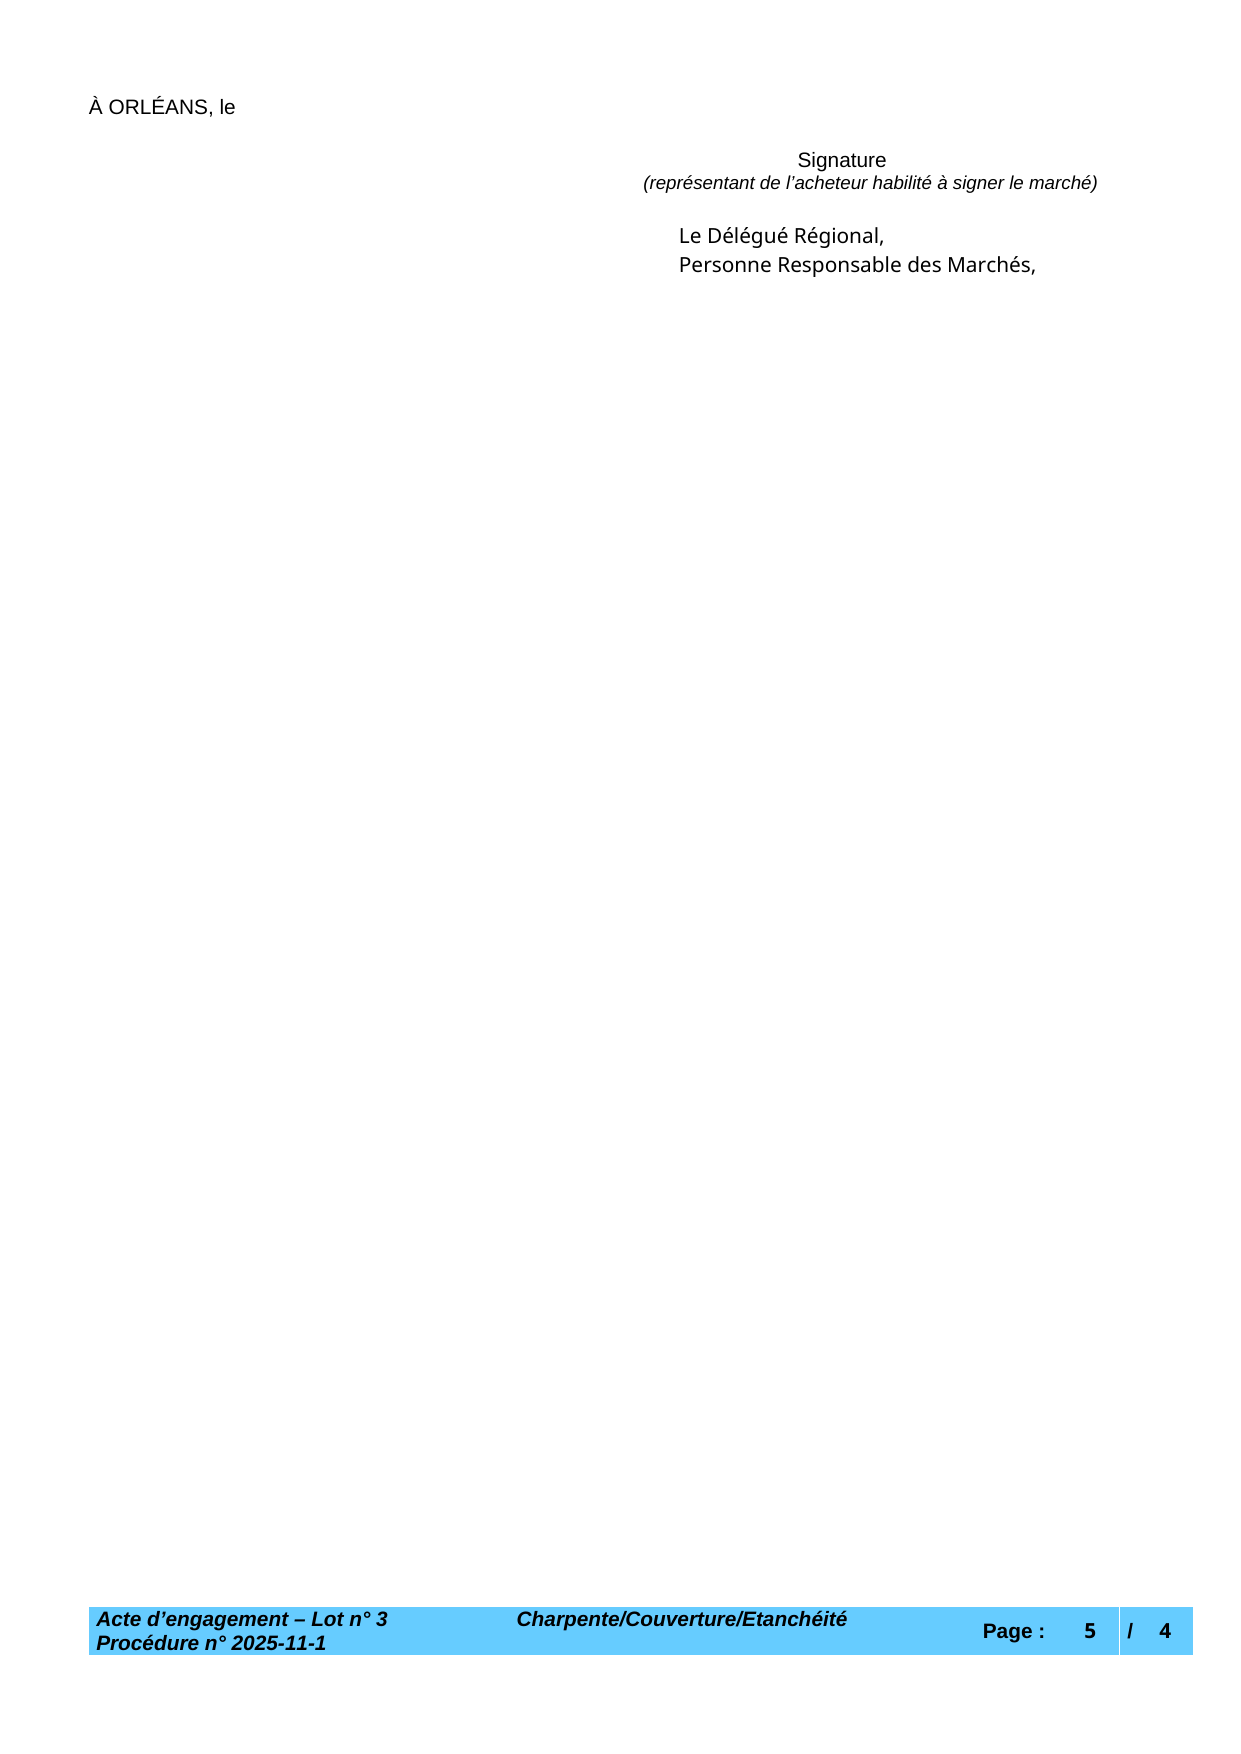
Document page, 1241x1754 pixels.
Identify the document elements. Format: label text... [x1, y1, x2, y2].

text (représentant de l’acheteur habilité à signer le marché) [591, 172, 1152, 193]
text Personne Responsable des Marchés, [591, 250, 1152, 278]
text À ORLÉANS, le [89, 95, 1152, 119]
text Signature [797, 148, 1152, 172]
text Le Délégué Régional, [591, 222, 1152, 250]
